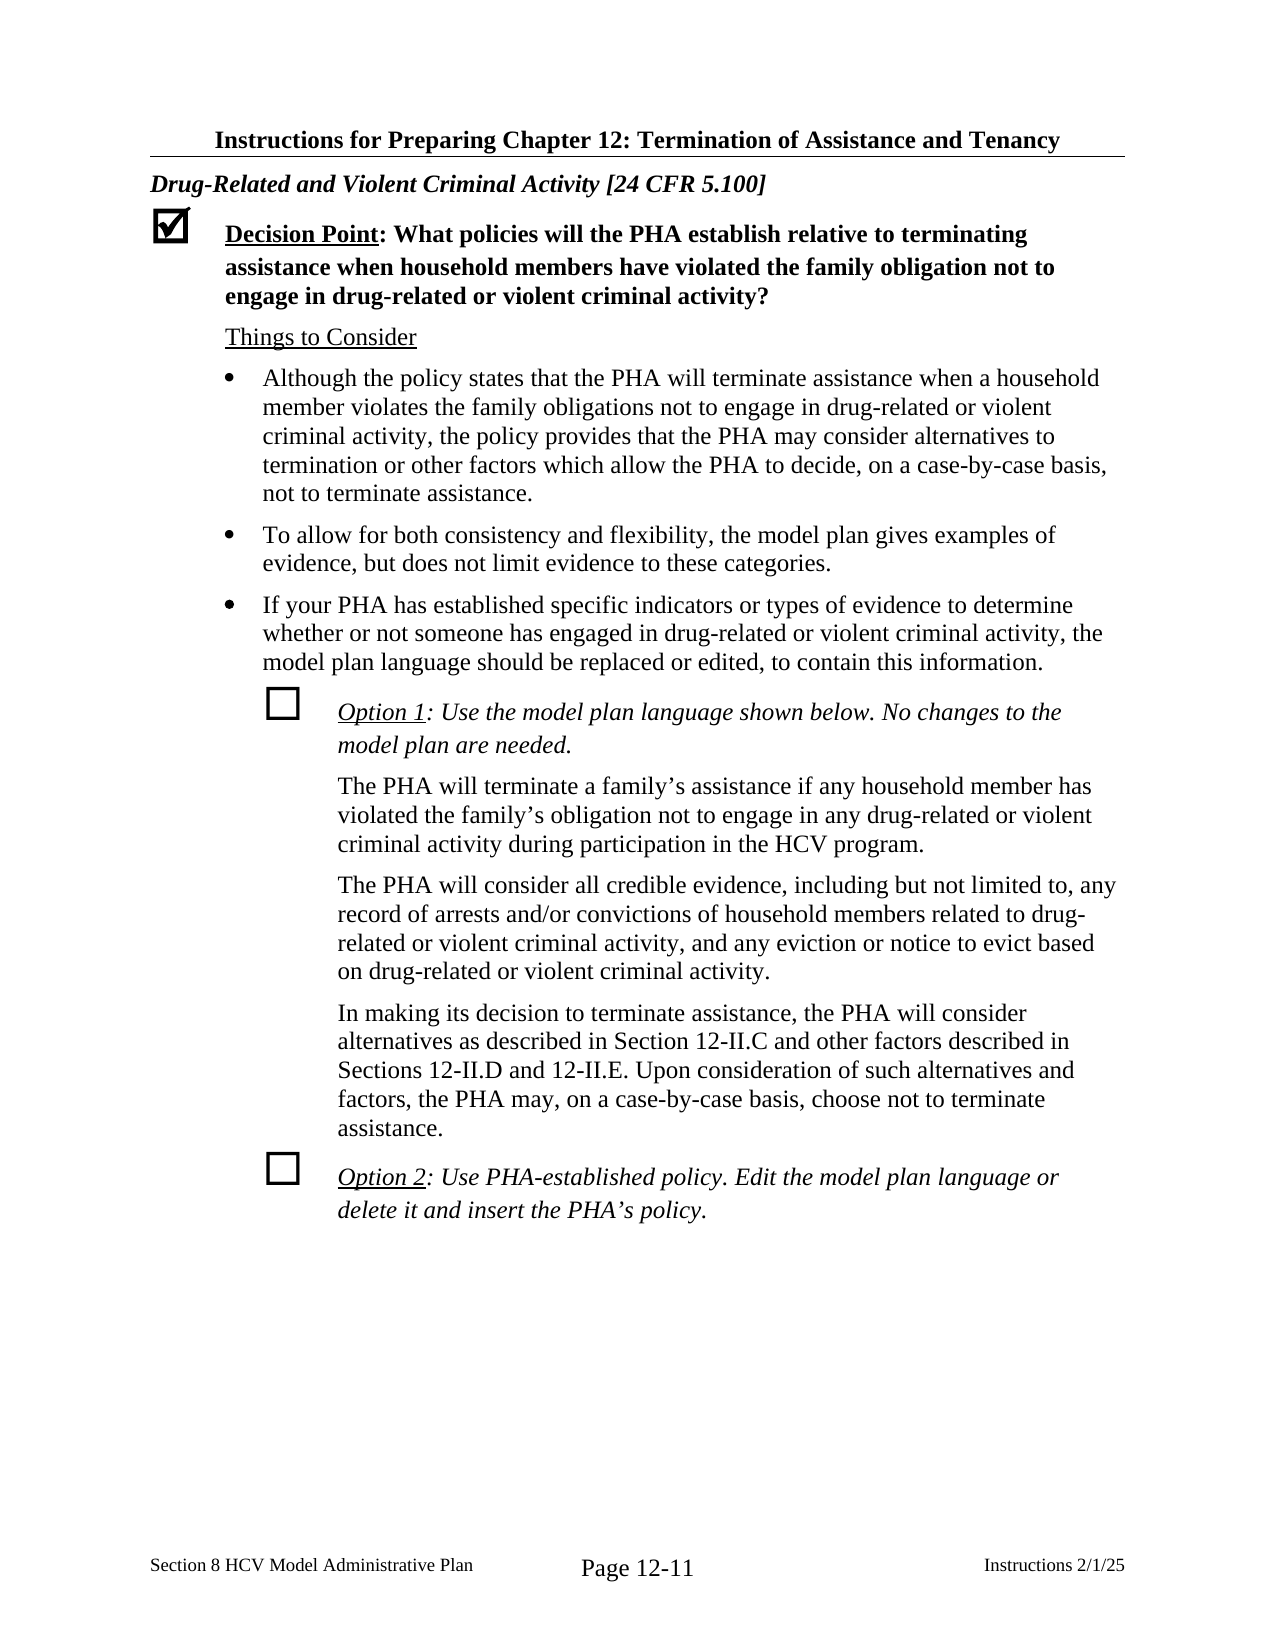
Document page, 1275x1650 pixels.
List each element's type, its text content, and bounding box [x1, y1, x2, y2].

text The PHA will consider all credible evidence, including but not limited to, any record of arrests and/or convictions of household members related to drug-related or violent criminal activity, and any eviction or notice to evict based on drug-related or violent criminal activity. [337, 870, 1125, 985]
text The PHA will terminate a family’s assistance if any household member has violated the family’s obligation not to engage in any drug-related or violent criminal activity during participation in the HCV program. [337, 771, 1125, 858]
list Although the policy states that the PHA will terminate assistance when a household member violates the family obligations not to engage in drug-related or violent criminal activity, the policy provides that the PHA may consider alternatives to termination or other factors which allow the PHA to decide, on a case-by-case basis, not to terminate assistance. [225, 363, 1125, 507]
text In making its decision to terminate assistance, the PHA will consider alternatives as described in Section 12-II.C and other factors described in Sections 12-II.D and 12-II.E. Upon consideration of such alternatives and factors, the PHA may, on a case-by-case basis, choose not to terminate assistance. [337, 998, 1125, 1141]
list To allow for both consistency and flexibility, the model plan gives examples of evidence, but does not limit evidence to these categories. [225, 520, 1125, 577]
text Decision Point: What policies will the PHA establish relative to terminating assistance when household members have violated the family obligation not to engage in drug-related or violent criminal activity? [150, 211, 1125, 310]
list Drug-Related and Violent Criminal Activity [24 CFR 5.100] [150, 169, 1125, 198]
list If your PHA has established specific indicators or types of evidence to determine whether or not someone has engaged in drug-related or violent criminal activity, the model plan language should be replaced or edited, to contain this information. [225, 590, 1125, 676]
text Option 1: Use the model plan language shown below. No changes to the model plan are needed. [262, 688, 1125, 759]
text Option 2: Use PHA-established policy. Edit the model plan language or delete it and insert the PHA’s policy. [262, 1154, 1125, 1224]
text Things to Consider [225, 322, 1125, 351]
